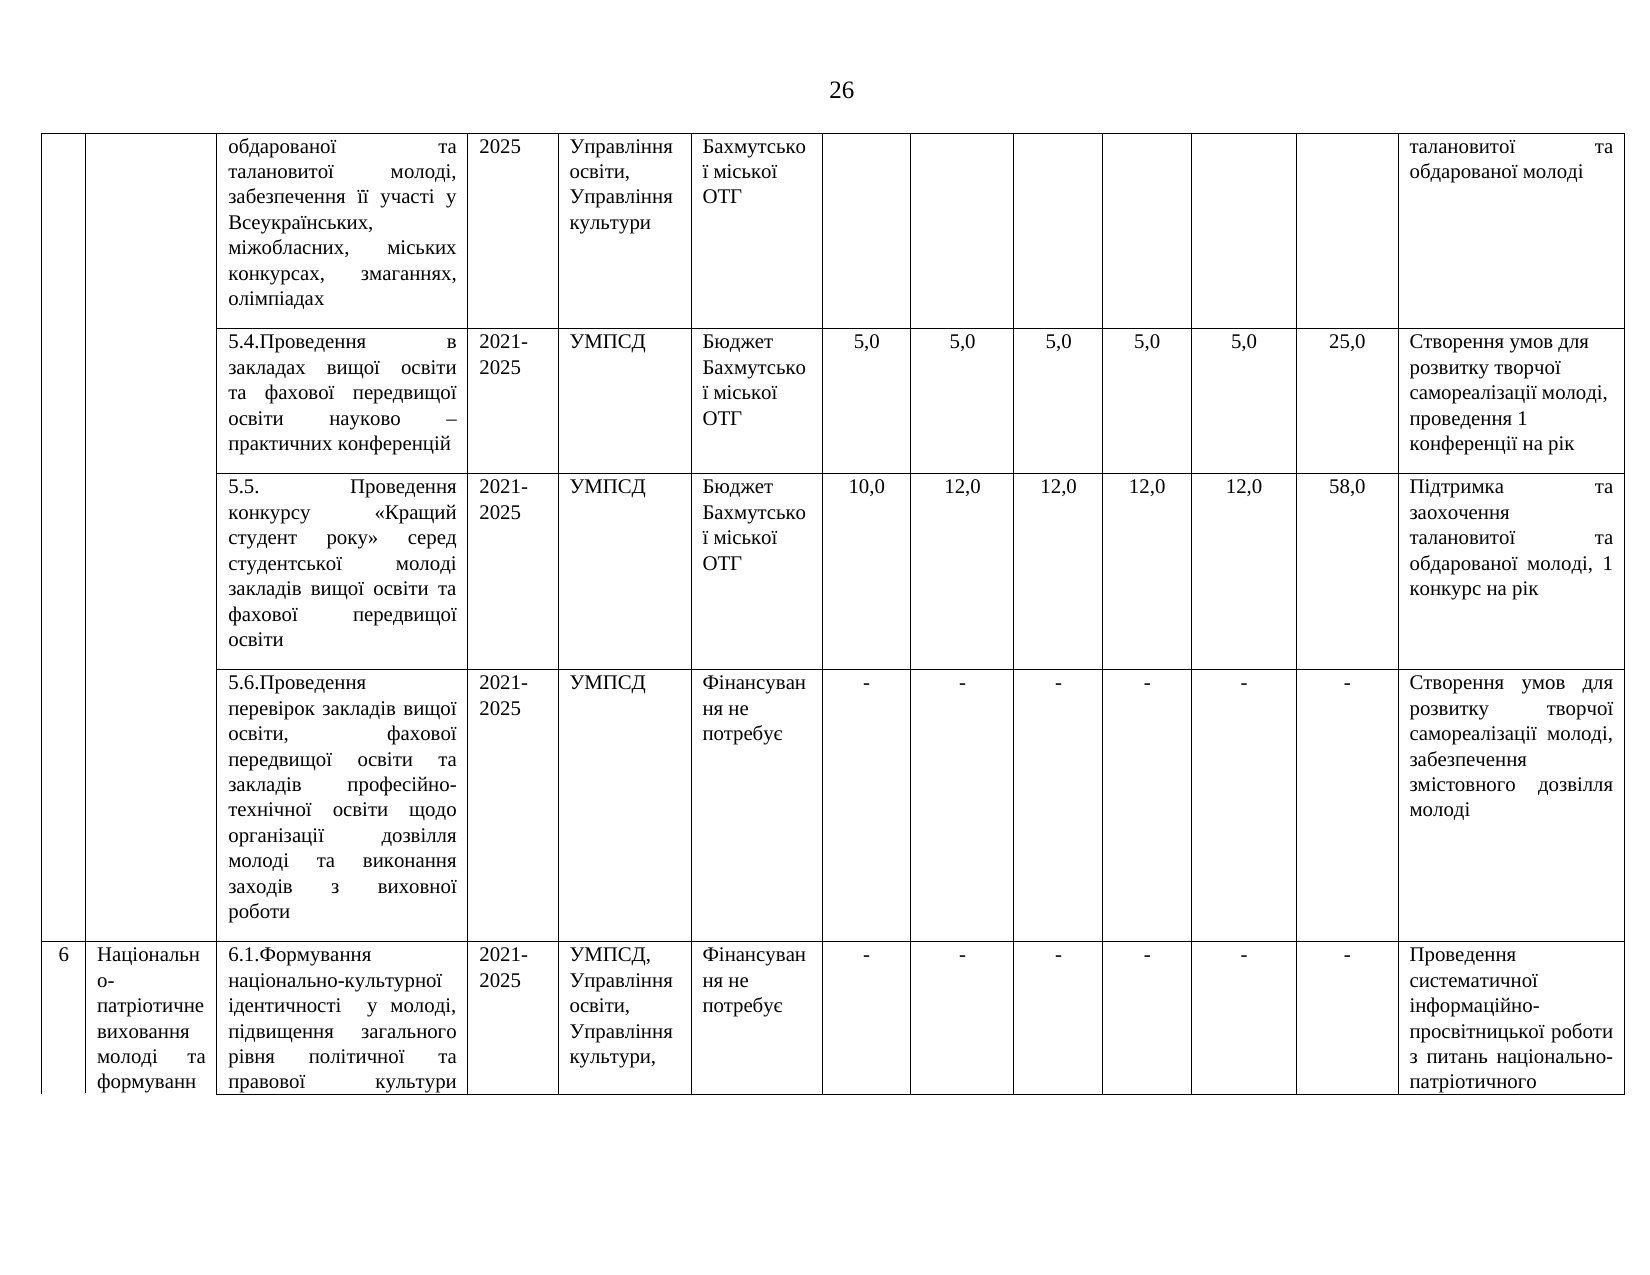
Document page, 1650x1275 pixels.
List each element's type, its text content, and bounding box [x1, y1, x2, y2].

table_cell 5,0 [1192, 329, 1296, 372]
table_cell УМПСД [559, 670, 691, 941]
table_cell 12,0 [911, 474, 1013, 669]
table_cell 12,0 [1192, 474, 1296, 669]
table_cell Створення умов для розвитку творчої самореалізації молоді, проведення 1 конференції на рік [1399, 329, 1624, 473]
table_cell - [1103, 670, 1191, 941]
table_cell 2021-2025 [468, 329, 558, 473]
table_cell 2021-2025 [468, 942, 558, 1093]
table_cell - [1297, 670, 1398, 941]
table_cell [559, 134, 691, 328]
table_cell 2021-2025 [468, 474, 558, 669]
table_cell - [911, 670, 1013, 941]
table_cell 12,0 [1103, 474, 1191, 669]
table_cell Створення умов для розвитку творчої самореалізації молоді, забезпечення змістовного дозвілля молоді [1399, 670, 1624, 941]
table_cell [1192, 134, 1296, 328]
table_cell 10,0 [823, 474, 910, 669]
table_cell 5,0 [1103, 329, 1191, 372]
table_cell Підтримка та заохочення талановитої та обдарованої молоді, 1 конкурс на рік [1399, 474, 1624, 669]
table_cell 5.4.Проведення в закладах вищої освіти та фахової передвищої освіти науково – практичних конференцій [217, 329, 467, 473]
table_cell УМПСД [559, 329, 691, 473]
table_cell [1014, 134, 1102, 328]
table_cell - [823, 942, 910, 1093]
table_cell 6 [42, 942, 85, 1093]
table_cell Бюджет Бахмутської міської ОТГ [692, 474, 822, 669]
table_cell [1192, 372, 1296, 473]
table_cell 5,0 [823, 329, 910, 372]
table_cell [86, 942, 216, 1093]
table_cell [823, 372, 910, 473]
table_cell [1297, 372, 1398, 473]
table_cell 5,0 [1014, 329, 1102, 372]
table_cell - [1014, 942, 1102, 1093]
table_cell [911, 372, 1013, 473]
table_cell - [911, 942, 1013, 1093]
table_cell 12,0 [1014, 474, 1102, 669]
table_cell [1399, 942, 1624, 1093]
table_cell - [1014, 670, 1102, 941]
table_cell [692, 134, 822, 328]
table_cell 5,0 [911, 329, 1013, 372]
table_cell - [1297, 942, 1398, 1093]
table_cell [1103, 134, 1191, 328]
table_cell [1014, 372, 1102, 473]
table_cell 2021-2025 [468, 670, 558, 941]
table_cell Бюджет Бахмутської міської ОТГ [692, 329, 822, 473]
table_cell 5.5. Проведення конкурсу «Кращий студент року» серед студентської молоді закладів вищої освіти та фахової передвищої освіти [217, 474, 467, 669]
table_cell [217, 942, 467, 1093]
table_cell Фінансування не потребує [692, 670, 822, 941]
table_cell [911, 134, 1013, 328]
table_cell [1399, 134, 1624, 328]
table_cell 25,0 [1297, 329, 1398, 372]
table_cell 5.6.Проведення перевірок закладів вищої освіти, фахової передвищої освіти та закладів професійно-технічної освіти щодо організації дозвілля молоді та виконання заходів з виховної роботи [217, 670, 467, 941]
table_cell [823, 134, 910, 328]
table_cell - [1192, 670, 1296, 941]
table_cell [1103, 372, 1191, 473]
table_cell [217, 134, 467, 328]
table_cell - [1192, 942, 1296, 1093]
table_cell 2021-2025 [468, 134, 558, 328]
table_cell - [823, 670, 910, 941]
table_cell [1297, 134, 1398, 328]
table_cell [559, 942, 691, 1093]
table_cell УМПСД [559, 474, 691, 669]
table_cell 58,0 [1297, 474, 1398, 669]
table_cell - [1103, 942, 1191, 1093]
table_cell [692, 942, 822, 1093]
